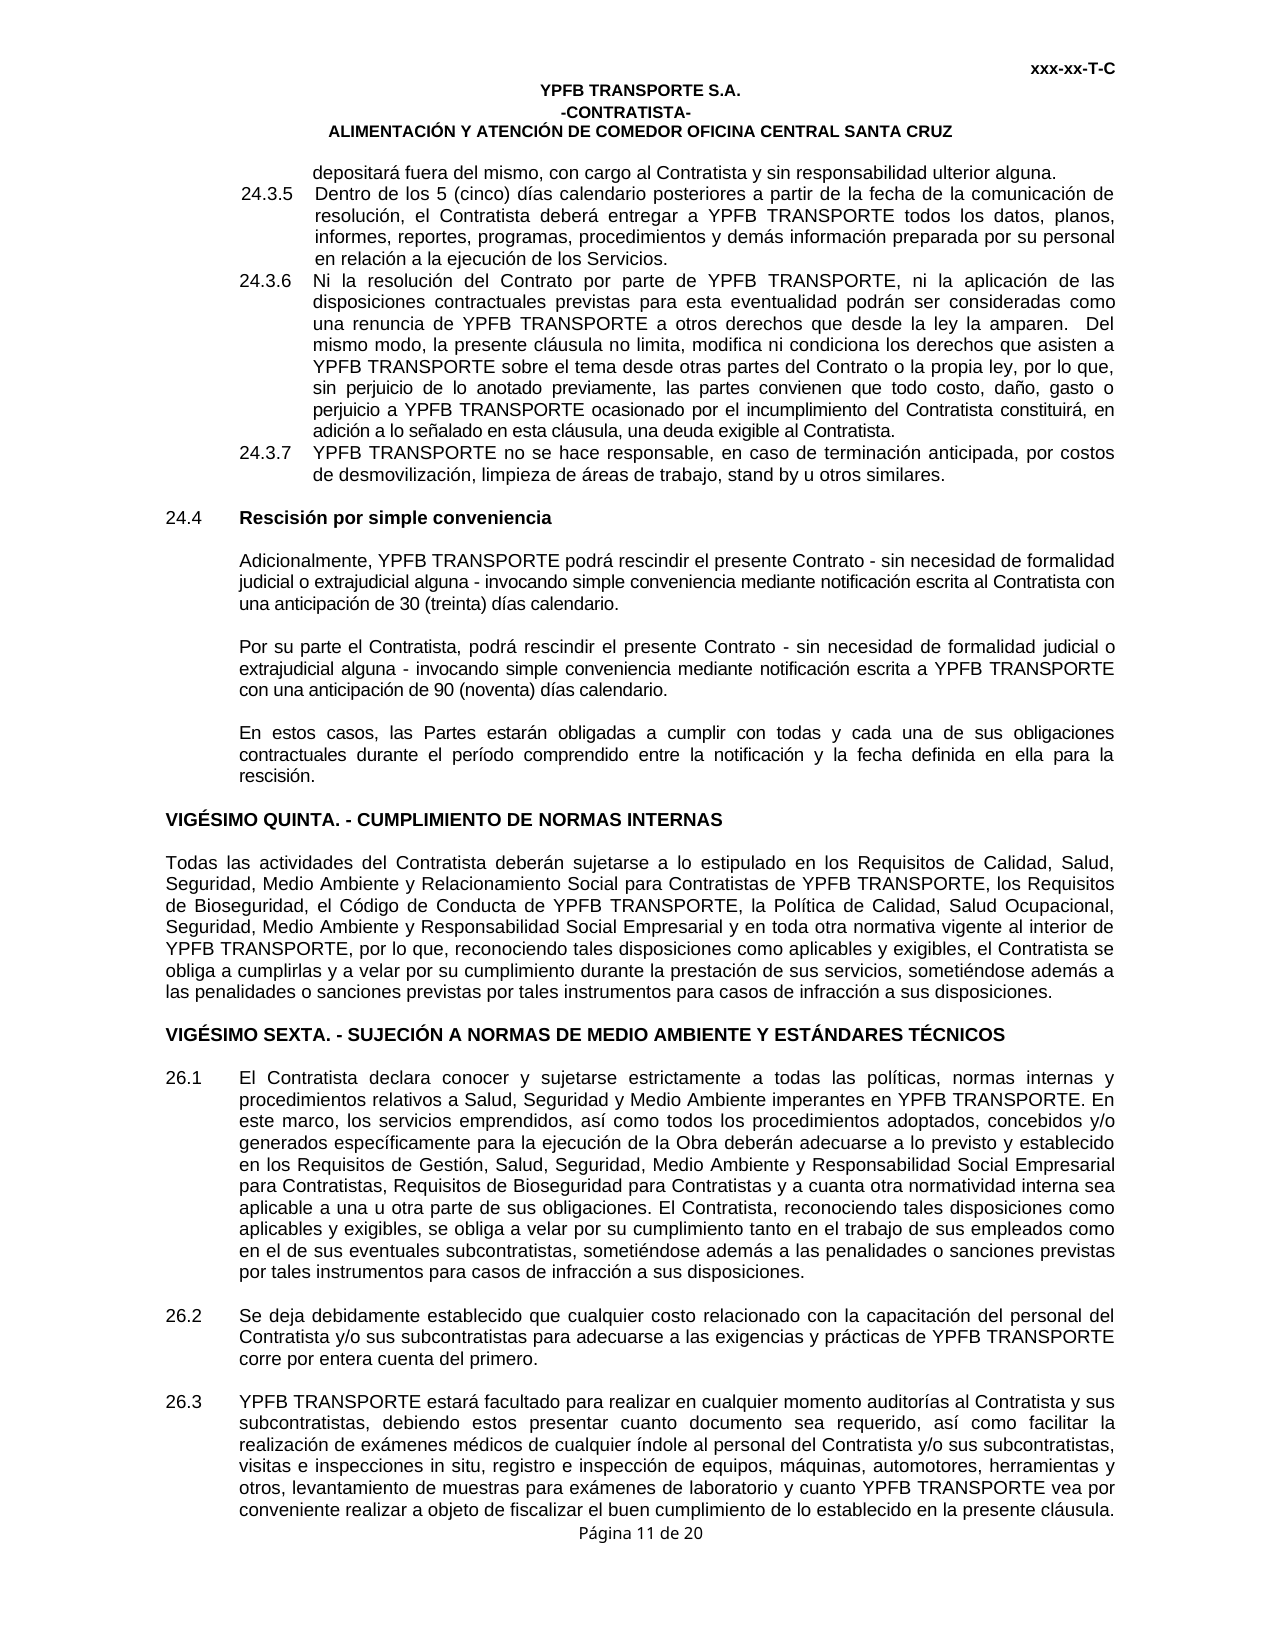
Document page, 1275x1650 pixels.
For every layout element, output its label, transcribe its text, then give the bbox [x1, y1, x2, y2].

text Por su parte el Contratista, podrá rescindir el presente Contrato - sin necesidad de formalidad judicial o extrajudicial alguna - invocando simple conveniencia mediante notificación escrita a YPFB TRANSPORTE con una anticipación de 90 (noventa) días calendario. [239, 636, 1116, 701]
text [239, 162, 1116, 183]
text 24.3.7 YPFB TRANSPORTE no se hace responsable, en caso de terminación anticipada, por costos de desmovilización, limpieza de áreas de trabajo, stand by u otros similares. [239, 442, 1116, 485]
text 24.3.5 Dentro de los 5 (cinco) días calendario posteriores a partir de la fecha de la comunicación de resolución, el Contratista deberá entregar a YPFB TRANSPORTE todos los datos, planos, informes, reportes, programas, procedimientos y demás información preparada por su personal en relación a la ejecución de los Servicios. [241, 183, 1116, 269]
text En estos casos, las Partes estarán obligadas a cumplir con todas y cada una de sus obligaciones contractuales durante el período comprendido entre la notificación y la fecha definida en ella para la rescisión. [239, 722, 1116, 787]
text Adicionalmente, YPFB TRANSPORTE podrá rescindir el presente Contrato - sin necesidad de formalidad judicial o extrajudicial alguna - invocando simple conveniencia mediante notificación escrita al Contratista con una anticipación de 30 (treinta) días calendario. [239, 550, 1116, 614]
text VIGÉSIMO QUINTA. - CUMPLIMIENTO DE normas internas [165, 808, 1116, 830]
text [165, 1391, 1116, 1520]
text 26.1 El Contratista declara conocer y sujetarse estrictamente a todas las políticas, normas internas y procedimientos relativos a Salud, Seguridad y Medio Ambiente imperantes en YPFB TRANSPORTE. En este marco, los servicios emprendidos, así como todos los procedimientos adoptados, concebidos y/o generados específicamente para la ejecución de la Obra deberán adecuarse a lo previsto y establecido en los Requisitos de Gestión, Salud, Seguridad, Medio Ambiente y Responsabilidad Social Empresarial para Contratistas, Requisitos de Bioseguridad para Contratistas y a cuanta otra normatividad interna sea aplicable a una u otra parte de sus obligaciones. El Contratista, reconociendo tales disposiciones como aplicables y exigibles, se obliga a velar por su cumplimiento tanto en el trabajo de sus empleados como en el de sus eventuales subcontratistas, sometiéndose además a las penalidades o sanciones previstas por tales instrumentos para casos de infracción a sus disposiciones. [165, 1067, 1116, 1283]
text 24.3.6 Ni la resolución del Contrato por parte de YPFB TRANSPORTE, ni la aplicación de las disposiciones contractuales previstas para esta eventualidad podrán ser consideradas como una renuncia de YPFB TRANSPORTE a otros derechos que desde la ley la amparen. Del mismo modo, la presente cláusula no limita, modifica ni condiciona los derechos que asisten a YPFB TRANSPORTE sobre el tema desde otras partes del Contrato o la propia ley, por lo que, sin perjuicio de lo anotado previamente, las partes convienen que todo costo, daño, gasto o perjuicio a YPFB TRANSPORTE ocasionado por el incumplimiento del Contratista constituirá, en adición a lo señalado en esta cláusula, una deuda exigible al Contratista. [239, 269, 1116, 442]
text VIGÉSIMo sEXTA. - Sujeción a normas de medio ambiente y estándares técnicos [165, 1024, 1116, 1046]
text 26.2 Se deja debidamente establecido que cualquier costo relacionado con la capacitación del personal del Contratista y/o sus subcontratistas para adecuarse a las exigencias y prácticas de YPFB TRANSPORTE corre por entera cuenta del primero. [165, 1304, 1116, 1369]
text 24.4 Rescisión por simple conveniencia [165, 507, 1116, 528]
text Todas las actividades del Contratista deberán sujetarse a lo estipulado en los Requisitos de Calidad, Salud, Seguridad, Medio Ambiente y Relacionamiento Social para Contratistas de YPFB TRANSPORTE, los Requisitos de Bioseguridad, el Código de Conducta de YPFB TRANSPORTE, la Política de Calidad, Salud Ocupacional, Seguridad, Medio Ambiente y Responsabilidad Social Empresarial y en toda otra normativa vigente al interior de YPFB TRANSPORTE, por lo que, reconociendo tales disposiciones como aplicables y exigibles, el Contratista se obliga a cumplirlas y a velar por su cumplimiento durante la prestación de sus servicios, sometiéndose además a las penalidades o sanciones previstas por tales instrumentos para casos de infracción a sus disposiciones. [165, 852, 1116, 1002]
